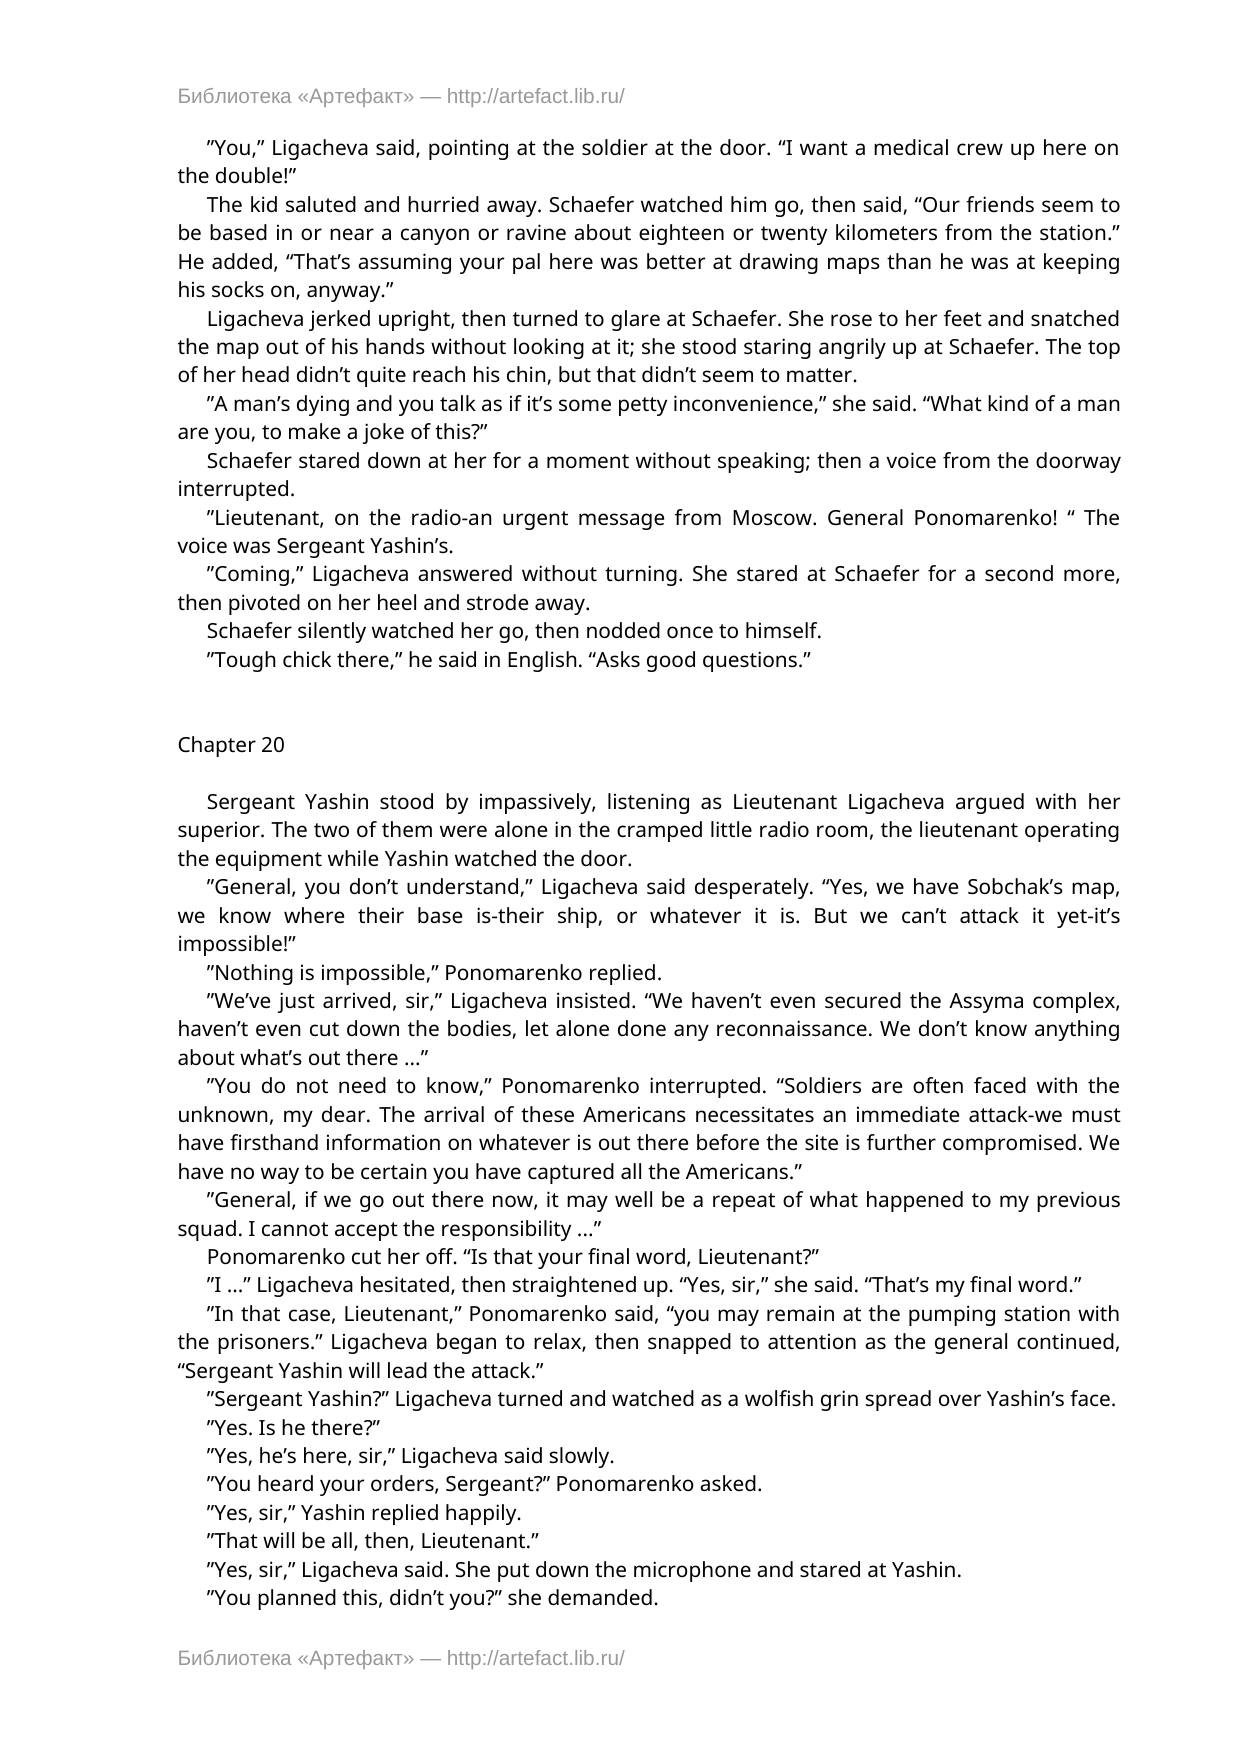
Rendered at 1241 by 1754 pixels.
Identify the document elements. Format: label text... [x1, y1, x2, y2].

text Schaefer silently watched her go, then nodded once to himself. [177, 616, 1122, 645]
text ”We’ve just arrived, sir,” Ligacheva insisted. “We haven’t even secured the Assyma complex, haven’t even cut down the bodies, let alone done any reconnaissance. We don’t know anything about what’s out there ...” [177, 986, 1122, 1071]
text Chapter 20 [177, 730, 1122, 759]
text ”Coming,” Ligacheva answered without turning. She stared at Schaefer for a second more, then pivoted on her heel and strode away. [177, 559, 1122, 616]
text ”Yes. Is he there?” [177, 1413, 1122, 1441]
text ”You,” Ligacheva said, pointing at the soldier at the door. “I want a medical crew up here on the double!” [177, 133, 1122, 190]
text ”General, if we go out there now, it may well be a repeat of what happened to my previous squad. I cannot accept the responsibility ...” [177, 1185, 1122, 1242]
text ”Lieutenant, on the radio-an urgent message from Moscow. General Ponomarenko! “ The voice was Sergeant Yashin’s. [177, 503, 1122, 559]
text ”In that case, Lieutenant,” Ponomarenko said, “you may remain at the pumping station with the prisoners.” Ligacheva began to relax, then snapped to attention as the general continued, “Sergeant Yashin will lead the attack.” [177, 1299, 1122, 1384]
text Ligacheva jerked upright, then turned to glare at Schaefer. She rose to her feet and snatched the map out of his hands without looking at it; she stood staring angrily up at Schaefer. The top of her head didn’t quite reach his chin, but that didn’t seem to matter. [177, 304, 1122, 389]
text ”I ...” Ligacheva hesitated, then straightened up. “Yes, sir,” she said. “That’s my final word.” [177, 1271, 1122, 1299]
text ”A man’s dying and you talk as if it’s some petty inconvenience,” she said. “What kind of a man are you, to make a joke of this?” [177, 389, 1122, 446]
text ”You do not need to know,” Ponomarenko interrupted. “Soldiers are often faced with the unknown, my dear. The arrival of these Americans necessitates an immediate attack-we must have firsthand information on whatever is out there before the site is further compromised. We have no way to be certain you have captured all the Americans.” [177, 1071, 1122, 1185]
text Schaefer stared down at her for a moment without speaking; then a voice from the doorway interrupted. [177, 446, 1122, 503]
text ”You heard your orders, Sergeant?” Ponomarenko asked. [177, 1469, 1122, 1498]
text ”You planned this, didn’t you?” she demanded. [177, 1583, 1122, 1612]
text ”Yes, he’s here, sir,” Ligacheva said slowly. [177, 1441, 1122, 1469]
text ”Nothing is impossible,” Ponomarenko replied. [177, 958, 1122, 986]
text ”Yes, sir,” Ligacheva said. She put down the microphone and stared at Yashin. [177, 1555, 1122, 1583]
text Sergeant Yashin stood by impassively, listening as Lieutenant Ligacheva argued with her superior. The two of them were alone in the cramped little radio room, the lieutenant operating the equipment while Yashin watched the door. [177, 787, 1122, 872]
text ”Sergeant Yashin?” Ligacheva turned and watched as a wolfish grin spread over Yashin’s face. [177, 1384, 1122, 1413]
text ”Tough chick there,” he said in English. “Asks good questions.” [177, 645, 1122, 673]
text Ponomarenko cut her off. “Is that your final word, Lieutenant?” [177, 1242, 1122, 1271]
text ”That will be all, then, Lieutenant.” [177, 1526, 1122, 1555]
text ”General, you don’t understand,” Ligacheva said desperately. “Yes, we have Sobchak’s map, we know where their base is-their ship, or whatever it is. But we can’t attack it yet-it’s impossible!” [177, 872, 1122, 958]
text The kid saluted and hurried away. Schaefer watched him go, then said, “Our friends seem to be based in or near a canyon or ravine about eighteen or twenty kilometers from the station.” He added, “That’s assuming your pal here was better at drawing maps than he was at keeping his socks on, anyway.” [177, 190, 1122, 304]
text ”Yes, sir,” Yashin replied happily. [177, 1498, 1122, 1526]
